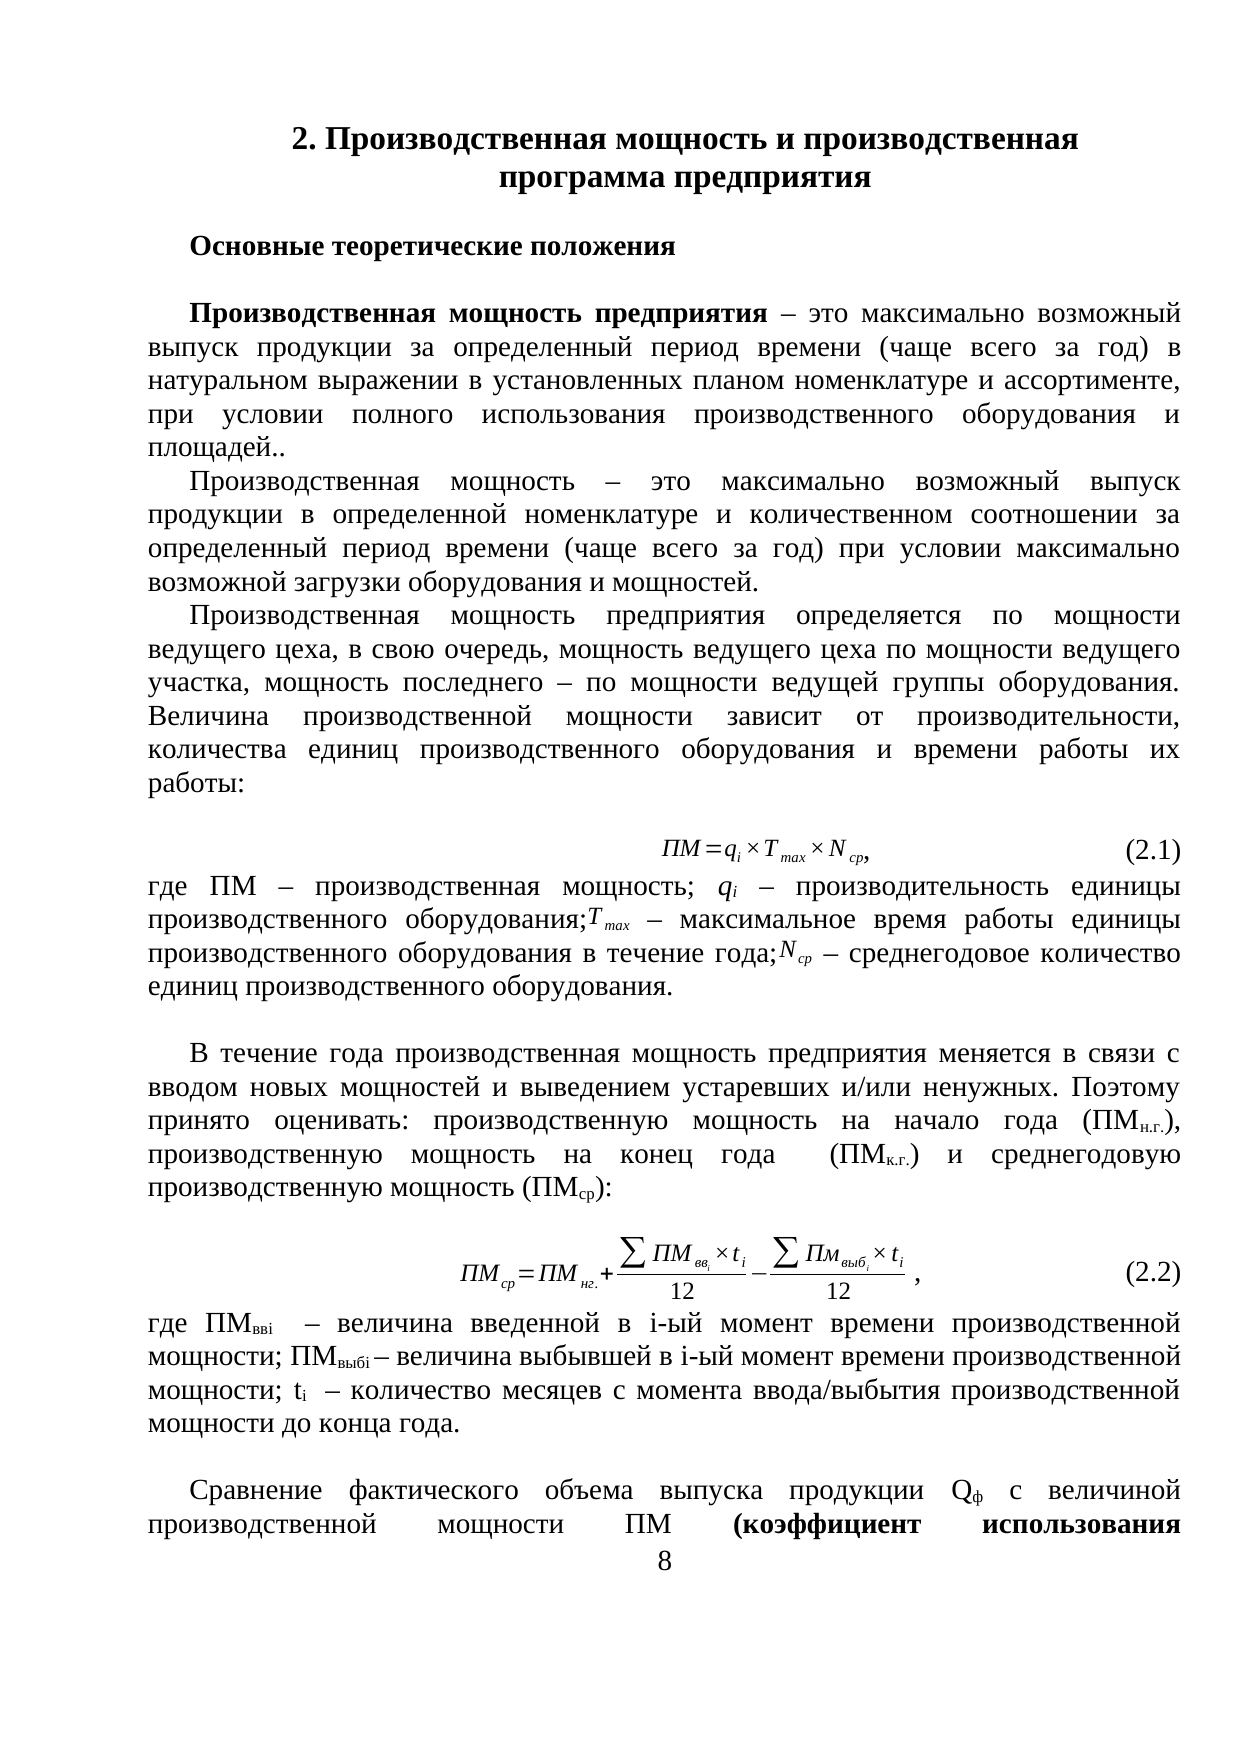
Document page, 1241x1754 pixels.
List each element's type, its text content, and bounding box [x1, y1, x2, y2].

text где ПМввi – величина введенной в i-ый момент времени производственной мощности; ПМвыбi – величина выбывшей в i-ый момент времени производственной мощности; ti – количество месяцев с момента ввода/выбытия производственной мощности до конца года. [148, 1305, 1181, 1439]
text В течение года производственная мощность предприятия меняется в связи с вводом новых мощностей и выведением устаревших и/или ненужных. Поэтому принято оценивать: производственную мощность на начало года (ПМн.г.), производственную мощность на конец года (ПМк.г.) и среднегодовую производственную мощность (ПМср): [148, 1035, 1181, 1203]
text 2. Производственная мощность и производственная [148, 118, 1181, 156]
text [148, 1472, 1181, 1539]
text , (2.1) [148, 832, 1181, 868]
text , (2.2) [148, 1237, 1181, 1305]
text программа предприятия [148, 156, 1181, 195]
text Производственная мощность предприятия определяется по мощности ведущего цеха, в свою очередь, мощность ведущего цеха по мощности ведущего участка, мощность последнего – по мощности ведущей группы оборудования. Величина производственной мощности зависит от производительности, количества единиц производственного оборудования и времени работы их работы: [148, 597, 1181, 798]
text где ПМ – производственная мощность; qi – производительность единицы производственного оборудования; – максимальное время работы единицы производственного оборудования в течение года; – среднегодовое количество единиц производственного оборудования. [148, 868, 1181, 1002]
text Основные теоретические положения [148, 228, 1181, 262]
text Производственная мощность предприятия – это максимально возможный выпуск продукции за определенный период времени (чаще всего за год) в натуральном выражении в установленных планом номенклатуре и ассортименте, при условии полного использования производственного оборудования и площадей.. [148, 295, 1181, 463]
text Производственная мощность – это максимально возможный выпуск продукции в определенной номенклатуре и количественном соотношении за определенный период времени (чаще всего за год) при условии максимально возможной загрузки оборудования и мощностей. [148, 463, 1181, 597]
